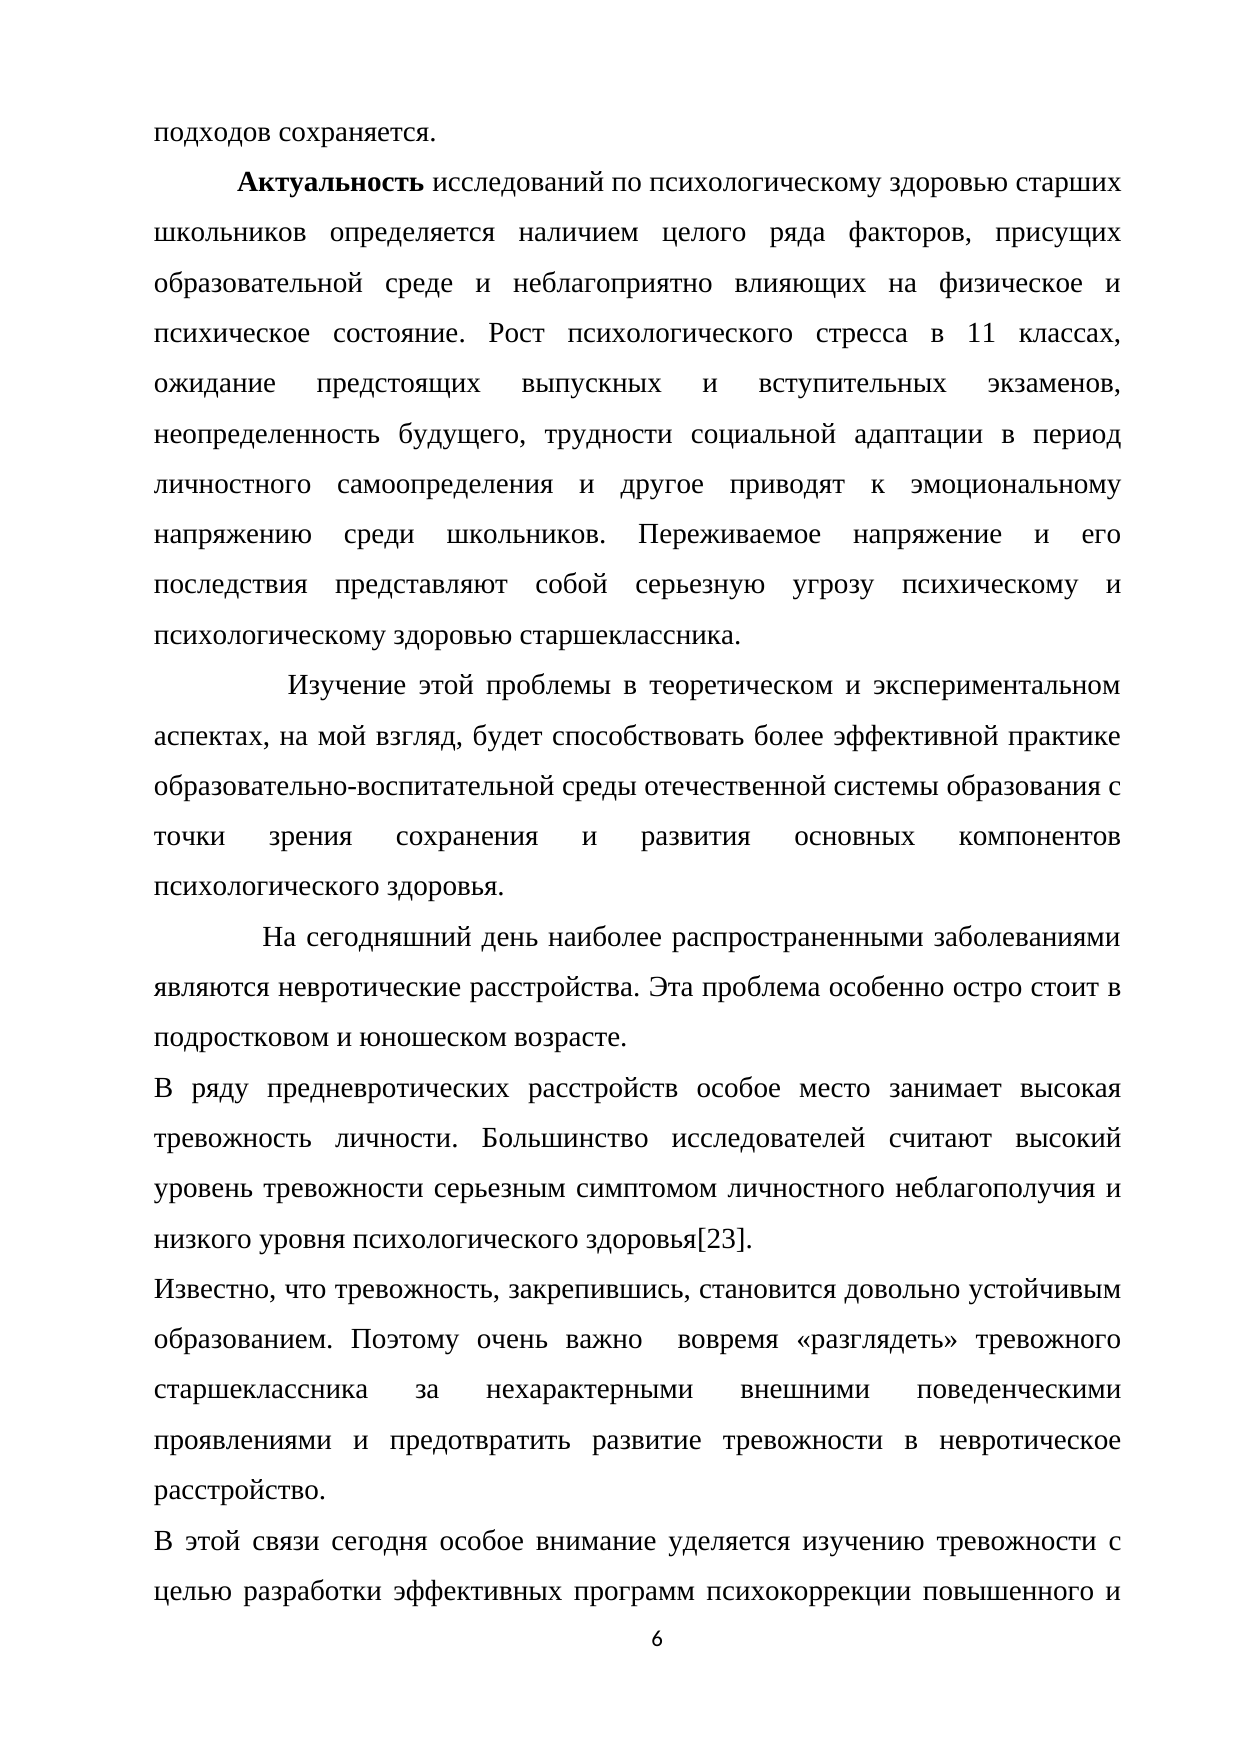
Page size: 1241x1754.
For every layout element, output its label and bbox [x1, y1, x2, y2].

table_header [143, 104, 1132, 1617]
